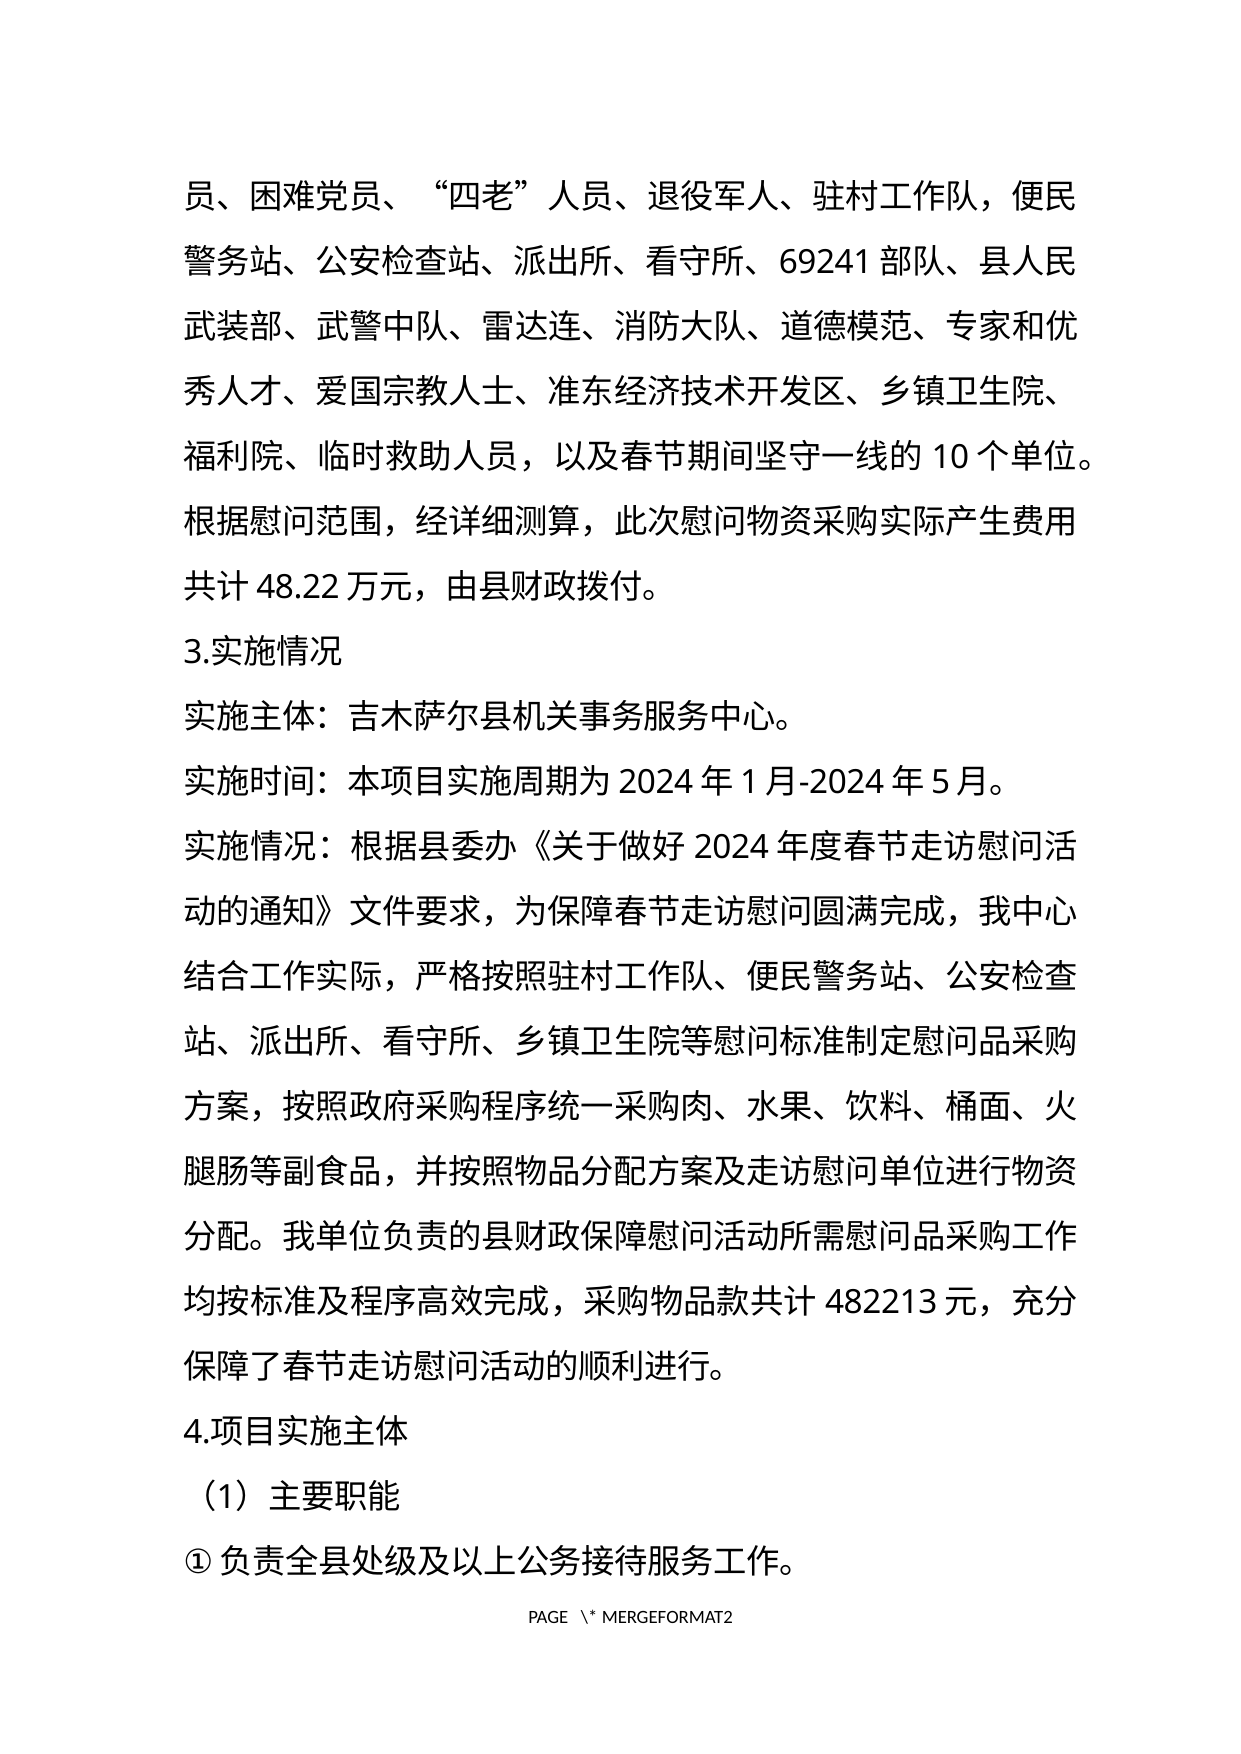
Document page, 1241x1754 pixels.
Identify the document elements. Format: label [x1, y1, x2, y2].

text [183, 162, 1078, 1592]
